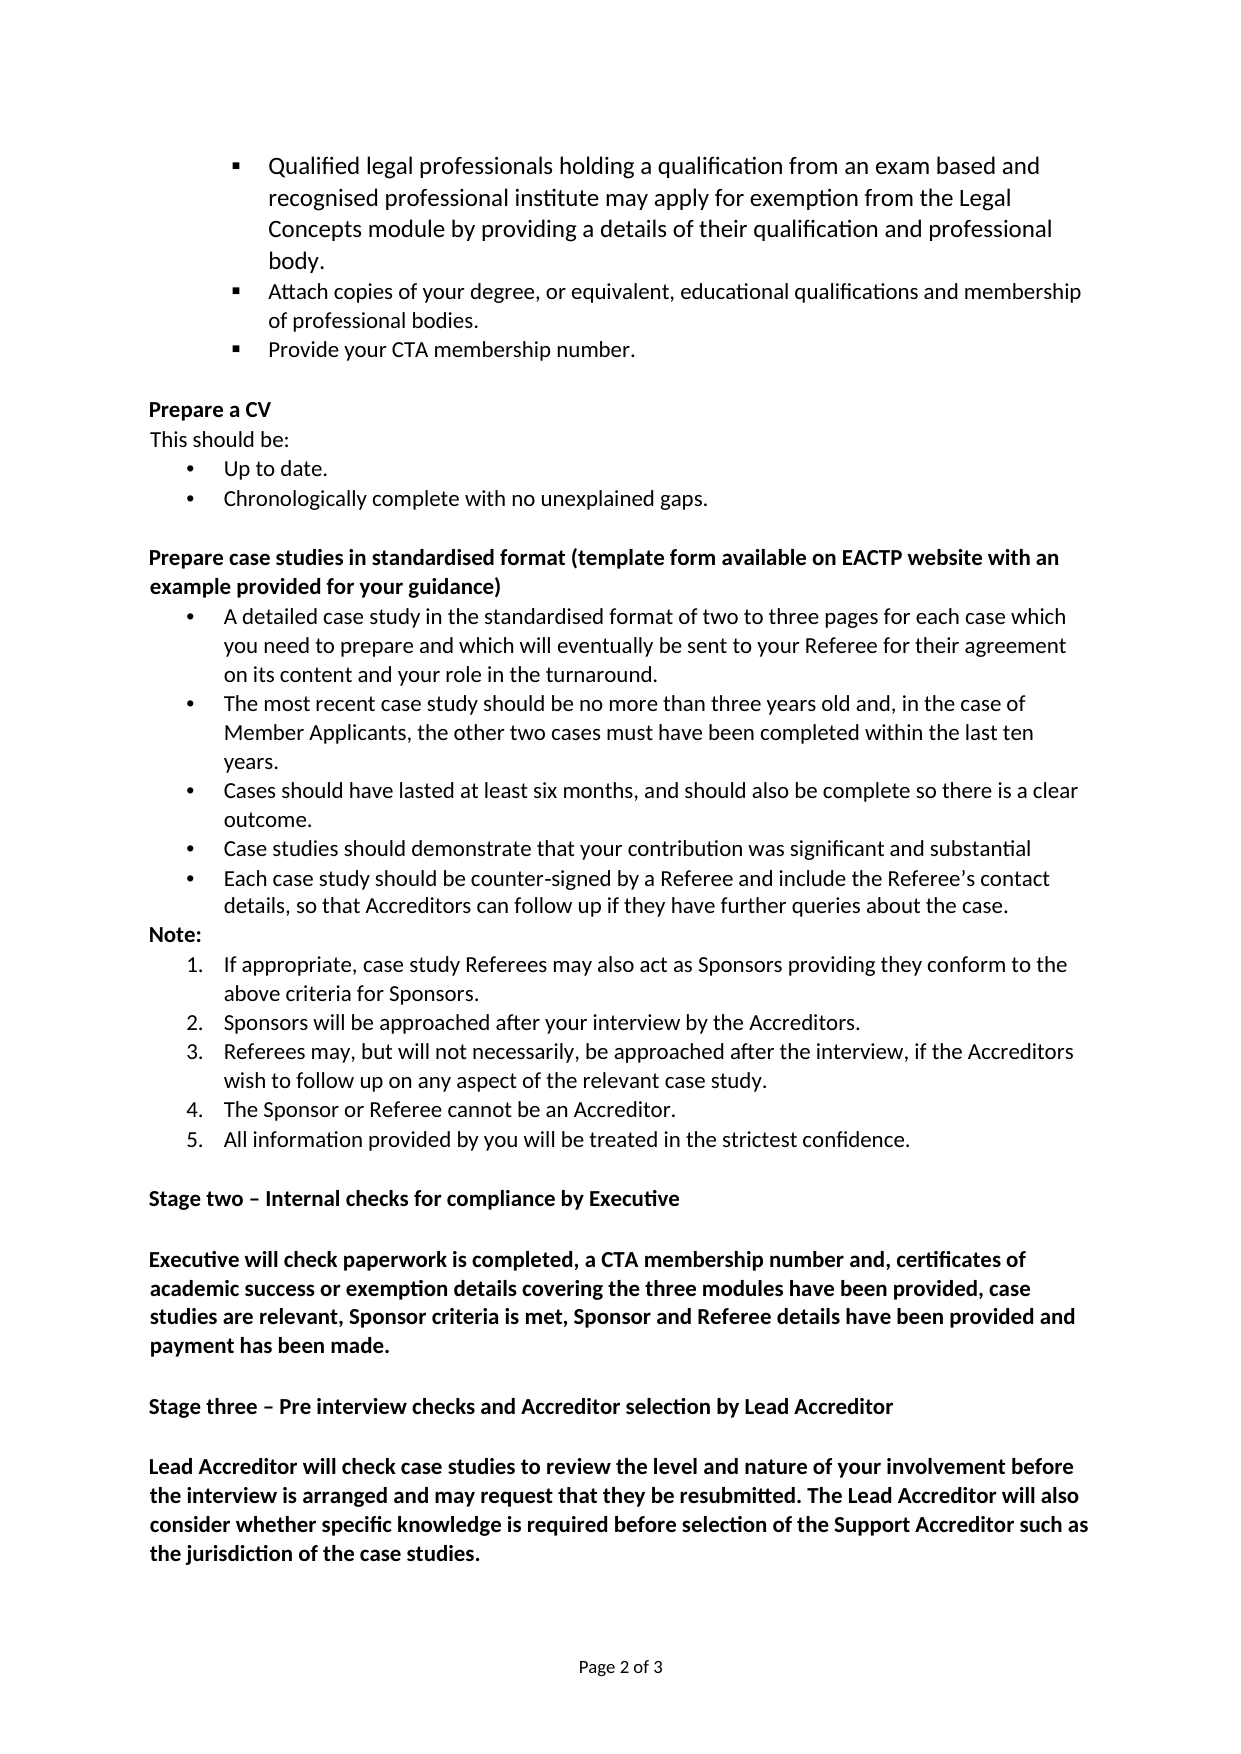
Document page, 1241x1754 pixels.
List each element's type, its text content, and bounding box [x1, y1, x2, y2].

text Note: [148, 920, 1096, 948]
subtitle Prepare a CV [148, 395, 1096, 423]
list Each case study should be counter‐signed by a Referee and include the Referee’s contact details, so that Accreditors can follow up if they have further queries about the case. [186, 864, 1093, 920]
text This should be: [150, 425, 1093, 453]
text Lead Accreditor will check case studies to review the level and nature of your involvement before the interview is arranged and may request that they be resubmitted. The Lead Accreditor will also consider whether specific knowledge is required before selection of the Support Accreditor such as the jurisdiction of the case studies. [148, 1452, 1096, 1567]
list Cases should have lasted at least six months, and should also be complete so there is a clear outcome. [186, 776, 1093, 833]
list All information provided by you will be treated in the strictest confidence. [186, 1125, 1093, 1153]
list Sponsors will be approached after your interview by the Accreditors. [186, 1008, 1093, 1036]
list The Sponsor or Referee cannot be an Accreditor. [186, 1096, 1093, 1123]
list A detailed case study in the standardised format of two to three pages for each case which you need to prepare and which will eventually be sent to your Referee for their agreement on its content and your role in the turnaround. [186, 602, 1093, 688]
list Provide your CTA membership number. [231, 335, 1093, 363]
subtitle Prepare case studies in standardised format (template form available on EACTP website with an example provided for your guidance) [148, 543, 1096, 600]
list Up to date. [186, 454, 1093, 482]
list If appropriate, case study Referees may also act as Sponsors providing they conform to the above criteria for Sponsors. [186, 950, 1093, 1007]
list The most recent case study should be no more than three years old and, in the case of Member Applicants, the other two cases must have been completed within the last ten years. [186, 689, 1093, 775]
list Referees may, but will not necessarily, be approached after the interview, if the Accreditors wish to follow up on any aspect of the relevant case study. [186, 1037, 1093, 1094]
list Chronologically complete with no unexplained gaps. [186, 484, 1093, 512]
list Case studies should demonstrate that your contribution was significant and substantial [186, 834, 1093, 862]
list Qualified legal professionals holding a qualification from an exam based and recognised professional institute may apply for exemption from the Legal Concepts module by providing a details of their qualification and professional body. [231, 150, 1093, 276]
list Attach copies of your degree, or equivalent, educational qualifications and membership of professional bodies. [231, 277, 1093, 334]
subtitle Stage three – Pre interview checks and Accreditor selection by Lead Accreditor [148, 1392, 1096, 1420]
subtitle Stage two – Internal checks for compliance by Executive [148, 1184, 1096, 1212]
text Executive will check paperwork is completed, a CTA membership number and, certificates of academic success or exemption details covering the three modules have been provided, case studies are relevant, Sponsor criteria is met, Sponsor and Referee details have been provided and payment has been made. [148, 1245, 1096, 1359]
